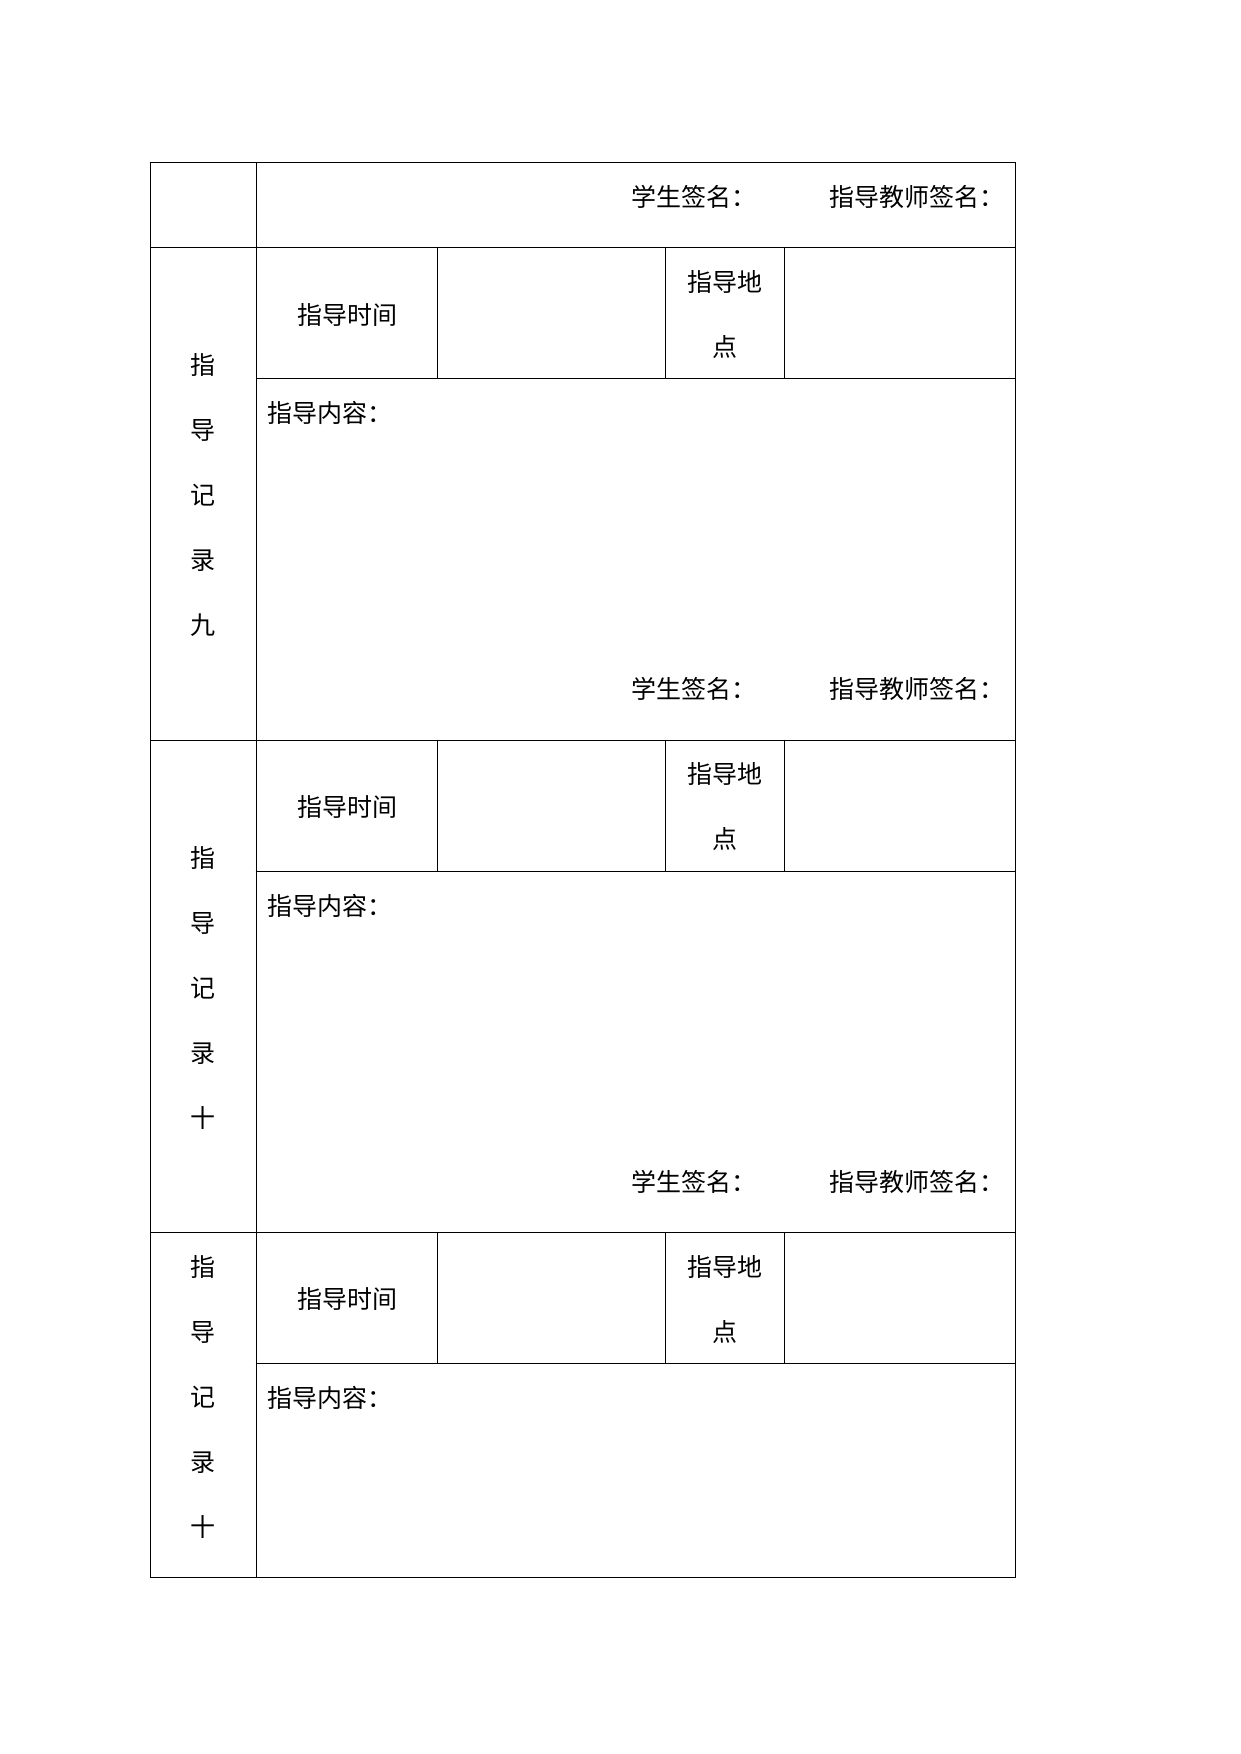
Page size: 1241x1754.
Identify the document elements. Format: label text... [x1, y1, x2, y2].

table_cell 指导内容： 学生签名： 指导教师签名： [257, 163, 1015, 247]
table_cell 指导内容： 学生签名： 指导教师签名： [257, 1364, 1015, 1577]
table_cell [785, 741, 1015, 871]
table_cell [785, 248, 1015, 378]
table_cell 指导地点 [666, 1233, 784, 1363]
table_cell [438, 1233, 665, 1363]
table_cell 指导地点 [666, 248, 784, 378]
table_cell [438, 741, 665, 871]
table_cell [438, 248, 665, 378]
table_cell [785, 1233, 1015, 1363]
table_cell 指导时间 [257, 741, 437, 871]
table_cell 指导地点 [666, 741, 784, 871]
table_cell 指导时间 [257, 248, 437, 378]
table_cell 指导内容： 学生签名： 指导教师签名： [257, 872, 1015, 1232]
table_cell 指导时间 [257, 1233, 437, 1363]
table_cell 指 导 记 录 十 [151, 741, 256, 1232]
table_cell 指 导 记 录 九 [151, 248, 256, 739]
table_cell 指导内容： 学生签名： 指导教师签名： [257, 379, 1015, 739]
table_cell 指 导 记 录 十 一 [151, 1233, 256, 1577]
